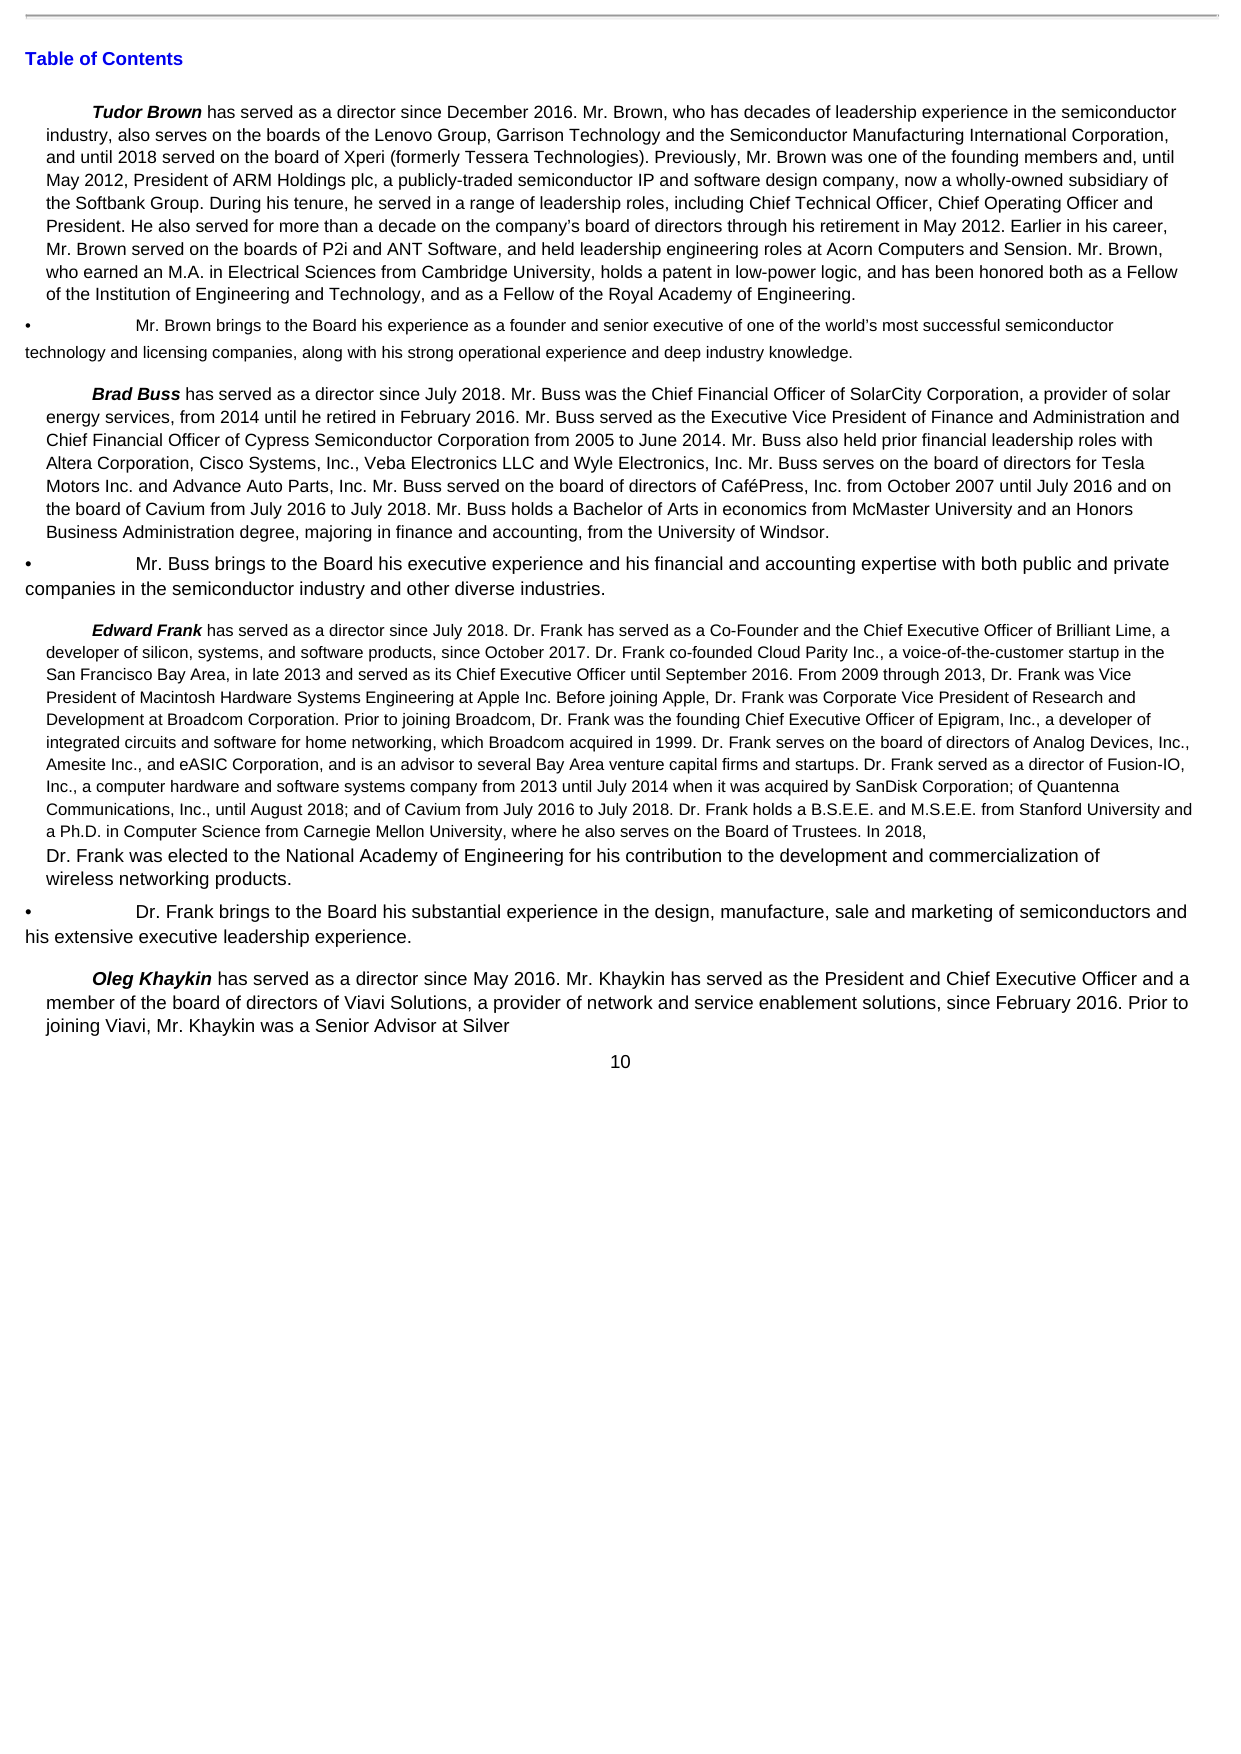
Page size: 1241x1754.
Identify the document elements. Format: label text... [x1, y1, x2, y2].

text Edward Frank has served as a director since July 2018. Dr. Frank has served as a Co-Founder and the Chief Executive Officer of Brilliant Lime, a developer of silicon, systems, and software products, since October 2017. Dr. Frank co-founded Cloud Parity Inc., a voice-of-the-customer startup in the San Francisco Bay Area, in late 2013 and served as its Chief Executive Officer until September 2016. From 2009 through 2013, Dr. Frank was Vice President of Macintosh Hardware Systems Engineering at Apple Inc. Before joining Apple, Dr. Frank was Corporate Vice President of Research and Development at Broadcom Corporation. Prior to joining Broadcom, Dr. Frank was the founding Chief Executive Officer of Epigram, Inc., a developer of integrated circuits and software for home networking, which Broadcom acquired in 1999. Dr. Frank serves on the board of directors of Analog Devices, Inc., Amesite Inc., and eASIC Corporation, and is an advisor to several Bay Area venture capital firms and startups. Dr. Frank served as a director of Fusion-IO, Inc., a computer hardware and software systems company from 2013 until July 2014 when it was acquired by SanDisk Corporation; of Quantenna Communications, Inc., until August 2018; and of Cavium from July 2016 to July 2018. Dr. Frank holds a B.S.E.E. and M.S.E.E. from Stanford University and a Ph.D. in Computer Science from Carnegie Mellon University, where he also serves on the Board of Trustees. In 2018, [46, 620, 1194, 841]
list Mr. Brown brings to the Board his experience as a founder and senior executive of one of the world’s most successful semiconductor technology and licensing companies, along with his strong operational experience and deep industry knowledge. [25, 316, 1194, 362]
text Table of Contents [25, 48, 1194, 69]
list Dr. Frank brings to the Board his substantial experience in the design, manufacture, sale and marketing of semiconductors and his extensive executive leadership experience. [25, 901, 1194, 947]
list Mr. Buss brings to the Board his executive experience and his financial and accounting expertise with both public and private companies in the semiconductor industry and other diverse industries. [25, 553, 1194, 599]
text Dr. Frank was elected to the National Academy of Engineering for his contribution to the development and commercialization of wireless networking products. [46, 845, 1169, 890]
text Oleg Khaykin has served as a director since May 2016. Mr. Khaykin has served as the President and Chief Executive Officer and a member of the board of directors of Viavi Solutions, a provider of network and service enablement solutions, since February 2016. Prior to joining Viavi, Mr. Khaykin was a Senior Advisor at Silver [46, 968, 1190, 1037]
picture [23, 14, 1220, 21]
text Tudor Brown has served as a director since December 2016. Mr. Brown, who has decades of leadership experience in the semiconductor industry, also serves on the boards of the Lenovo Group, Garrison Technology and the Semiconductor Manufacturing International Corporation, and until 2018 served on the board of Xperi (formerly Tessera Technologies). Previously, Mr. Brown was one of the founding members and, until May 2012, President of ARM Holdings plc, a publicly-traded semiconductor IP and software design company, now a wholly-owned subsidiary of the Softbank Group. During his tenure, he served in a range of leadership roles, including Chief Technical Officer, Chief Operating Officer and President. He also served for more than a decade on the company’s board of directors through his retirement in May 2012. Earlier in his career, Mr. Brown served on the boards of P2i and ANT Software, and held leadership engineering roles at Acorn Computers and Sension. Mr. Brown, who earned an M.A. in Electrical Sciences from Cambridge University, holds a patent in low-power logic, and has been honored both as a Fellow of the Institution of Engineering and Technology, and as a Fellow of the Royal Academy of Engineering. [46, 102, 1190, 304]
text 10 [25, 1051, 1215, 1072]
text Brad Buss has served as a director since July 2018. Mr. Buss was the Chief Financial Officer of SolarCity Corporation, a provider of solar energy services, from 2014 until he retired in February 2016. Mr. Buss served as the Executive Vice President of Finance and Administration and Chief Financial Officer of Cypress Semiconductor Corporation from 2005 to June 2014. Mr. Buss also held prior financial leadership roles with Altera Corporation, Cisco Systems, Inc., Veba Electronics LLC and Wyle Electronics, Inc. Mr. Buss serves on the board of directors for Tesla Motors Inc. and Advance Auto Parts, Inc. Mr. Buss served on the board of directors of CaféPress, Inc. from October 2007 until July 2016 and on the board of Cavium from July 2016 to July 2018. Mr. Buss holds a Bachelor of Arts in economics from McMaster University and an Honors Business Administration degree, majoring in finance and accounting, from the University of Windsor. [46, 383, 1188, 542]
